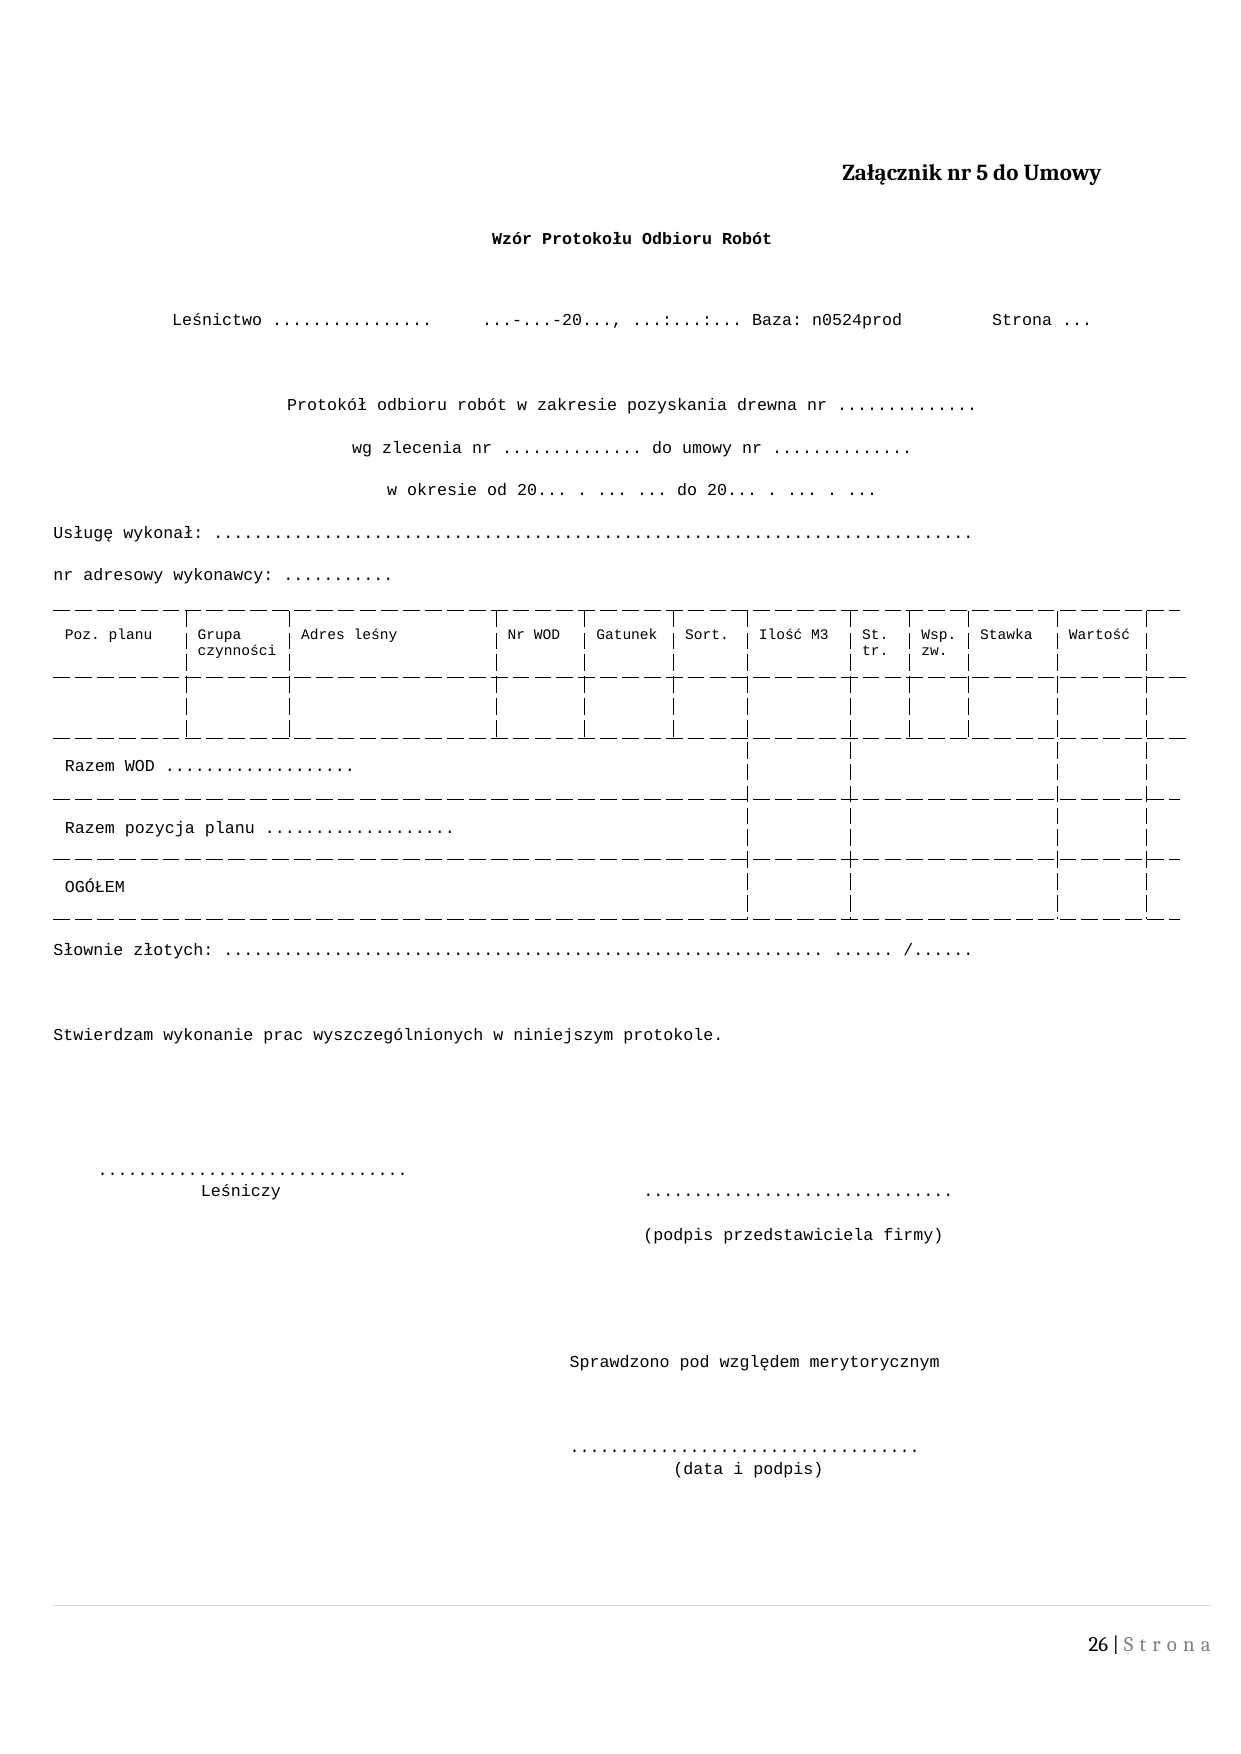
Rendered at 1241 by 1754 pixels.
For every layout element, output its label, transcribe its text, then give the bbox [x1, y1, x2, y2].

table_header Adres leśny [290, 610, 496, 677]
text wg zlecenia nr .............. do umowy nr .............. [53, 439, 1211, 458]
text Stwierdzam wykonanie prac wyszczególnionych w niniejszym protokole. [53, 1026, 1211, 1073]
table_cell [1146, 677, 1190, 738]
table_cell [1146, 799, 1180, 859]
table_header St. tr. [851, 610, 910, 677]
text Protokół odbioru robót w zakresie pozyskania drewna nr .............. [53, 397, 1211, 416]
table_cell [969, 677, 1057, 738]
table_cell Razem WOD ................... [53, 738, 747, 799]
table_header Poz. planu [53, 610, 186, 677]
text (podpis przedstawiciela firmy) [569, 1226, 1211, 1245]
table_cell [851, 677, 910, 738]
table_cell [1057, 799, 1146, 859]
text Słownie złotych: ............................................................ ...... /...... [53, 941, 1211, 960]
text Wzór Protokołu Odbioru Robót [53, 230, 1211, 249]
table_header Stawka [969, 610, 1057, 677]
table_cell [851, 859, 1057, 918]
table_cell [496, 677, 585, 738]
table_header Gatunek [585, 610, 673, 677]
table_header Grupa czynności [186, 610, 289, 677]
table_cell OGÓŁEM [53, 859, 747, 918]
table_cell [585, 677, 673, 738]
table_header Wartość [1057, 610, 1146, 677]
table_cell [910, 677, 969, 738]
text w okresie od 20... . ... ... do 20... . ... . ... [53, 482, 1211, 501]
text Leśnictwo ................ ...-...-20..., ...:...:... Baza: n0524prod Strona ... [53, 312, 1211, 331]
table_header Sort. [674, 610, 747, 677]
table_cell Razem pozycja planu ................... [53, 799, 747, 859]
text Załącznik nr 5 do Umowy [53, 160, 1211, 187]
table_cell [1146, 859, 1180, 918]
table_cell [747, 799, 851, 859]
table_header Ilość M3 [747, 610, 851, 677]
text ................................... [569, 1439, 1211, 1457]
table_cell [1146, 738, 1180, 799]
table_header [1146, 610, 1180, 677]
table_header Nr WOD [496, 610, 585, 677]
table_cell [851, 799, 1057, 859]
table_cell [747, 677, 851, 738]
table_cell [53, 677, 186, 738]
text Usługę wykonał: ............................................................................ [53, 524, 1211, 543]
table_cell [186, 677, 289, 738]
table_cell [674, 677, 747, 738]
table_cell [1057, 738, 1146, 799]
table_cell [747, 738, 851, 799]
text nr adresowy wykonawcy: ........... [53, 567, 1211, 586]
table_cell [851, 738, 1057, 799]
table_cell [747, 859, 851, 918]
table_header Wsp. zw. [910, 610, 969, 677]
table_cell [1057, 859, 1146, 918]
text Sprawdzono pod względem merytorycznym [496, 1354, 1211, 1372]
text Leśniczy ............................... [171, 1183, 1211, 1202]
text (data i podpis) [643, 1460, 1211, 1479]
text ............................... [97, 1161, 1211, 1180]
table_cell [1057, 677, 1146, 738]
table_cell [290, 677, 496, 738]
